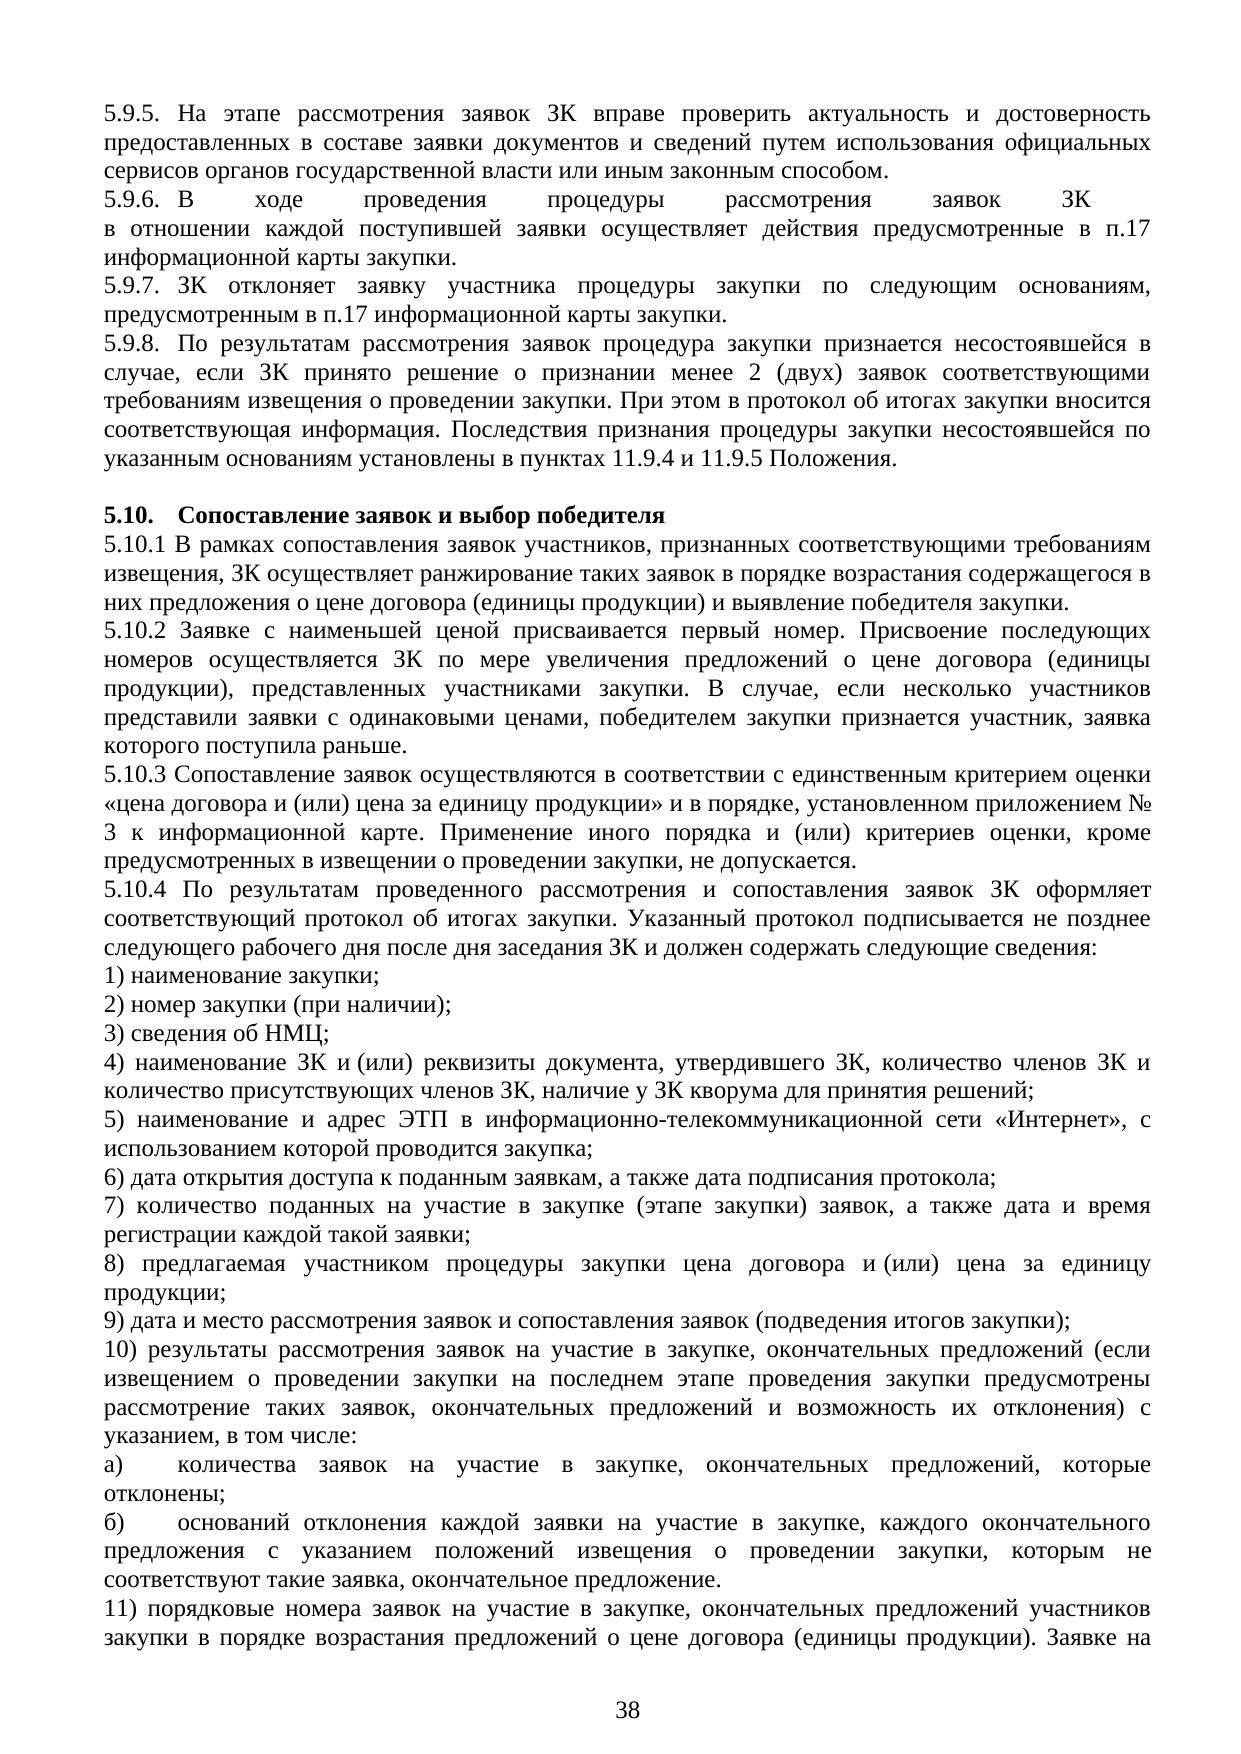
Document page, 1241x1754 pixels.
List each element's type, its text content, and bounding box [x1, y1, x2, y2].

text а) количества заявок на участие в закупке, окончательных предложений, которые отклонены; [103, 1449, 1152, 1507]
text 1) наименование закупки; [103, 960, 1152, 989]
list В ходе проведения процедуры рассмотрения заявок ЗК в отношении каждой поступившей заявки осуществляет действия предусмотренные в п.17 информационной карты закупки. [103, 184, 1152, 270]
text 3) сведения об НМЦ; [103, 1018, 1152, 1047]
text 5.10.1 В рамках сопоставления заявок участников, признанных соответствующими требованиям извещения, ЗК осуществляет ранжирование таких заявок в порядке возрастания содержащегося в них предложения о цене договора (единицы продукции) и выявление победителя закупки. [103, 529, 1152, 615]
text 5.10.3 Сопоставление заявок осуществляются в соответствии с единственным критерием оценки «цена договора и (или) цена за единицу продукции» и в порядке, установленном приложением № 3 к информационной карте. Применение иного порядка и (или) критериев оценки, кроме предусмотренных в извещении о проведении закупки, не допускается. [103, 759, 1152, 874]
list Сопоставление заявок и выбор победителя [103, 500, 1152, 529]
text 4) наименование ЗК и (или) реквизиты документа, утвердившего ЗК, количество членов ЗК и количество присутствующих членов ЗК, наличие у ЗК кворума для принятия решений; [103, 1047, 1152, 1104]
list ЗК отклоняет заявку участника процедуры закупки по следующим основаниям, предусмотренным в п.17 информационной карты закупки. [103, 270, 1152, 328]
text 6) дата открытия доступа к поданным заявкам, а также дата подписания протокола; [103, 1162, 1152, 1190]
text 10) результаты рассмотрения заявок на участие в закупке, окончательных предложений (если извещением о проведении закупки на последнем этапе проведения закупки предусмотрены рассмотрение таких заявок, окончательных предложений и возможность их отклонения) с указанием, в том числе: [103, 1334, 1152, 1449]
list На этапе рассмотрения заявок ЗК вправе проверить актуальность и достоверность предоставленных в составе заявки документов и сведений путем использования официальных сервисов органов государственной власти или иным законным способом. [103, 98, 1152, 184]
text б) оснований отклонения каждой заявки на участие в закупке, каждого окончательного предложения с указанием положений извещения о проведении закупки, которым не соответствуют такие заявка, окончательное предложение. [103, 1507, 1152, 1593]
text 2) номер закупки (при наличии); [103, 989, 1152, 1018]
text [103, 1593, 1152, 1650]
list По результатам рассмотрения заявок процедура закупки признается несостоявшейся в случае, если ЗК принято решение о признании менее 2 (двух) заявок соответствующими требованиям извещения о проведении закупки. При этом в протокол об итогах закупки вносится соответствующая информация. Последствия признания процедуры закупки несостоявшейся по указанным основаниям установлены в пунктах 11.9.4 и 11.9.5 Положения. [103, 328, 1152, 472]
text 8) предлагаемая участником процедуры закупки цена договора и (или) цена за единицу продукции; [103, 1248, 1152, 1305]
text 5.10.2 Заявке с наименьшей ценой присваивается первый номер. Присвоение последующих номеров осуществляется ЗК по мере увеличения предложений о цене договора (единицы продукции), представленных участниками закупки. В случае, если несколько участников представили заявки с одинаковыми ценами, победителем закупки признается участник, заявка которого поступила раньше. [103, 615, 1152, 759]
text 9) дата и место рассмотрения заявок и сопоставления заявок (подведения итогов закупки); [103, 1305, 1152, 1334]
text 5.10.4 По результатам проведенного рассмотрения и сопоставления заявок ЗК оформляет соответствующий протокол об итогах закупки. Указанный протокол подписывается не позднее следующего рабочего дня после дня заседания ЗК и должен содержать следующие сведения: [103, 874, 1152, 960]
text 5) наименование и адрес ЭТП в информационно-телекоммуникационной сети «Интернет», с использованием которой проводится закупка; [103, 1104, 1152, 1162]
text 7) количество поданных на участие в закупке (этапе закупки) заявок, а также дата и время регистрации каждой такой заявки; [103, 1190, 1152, 1248]
